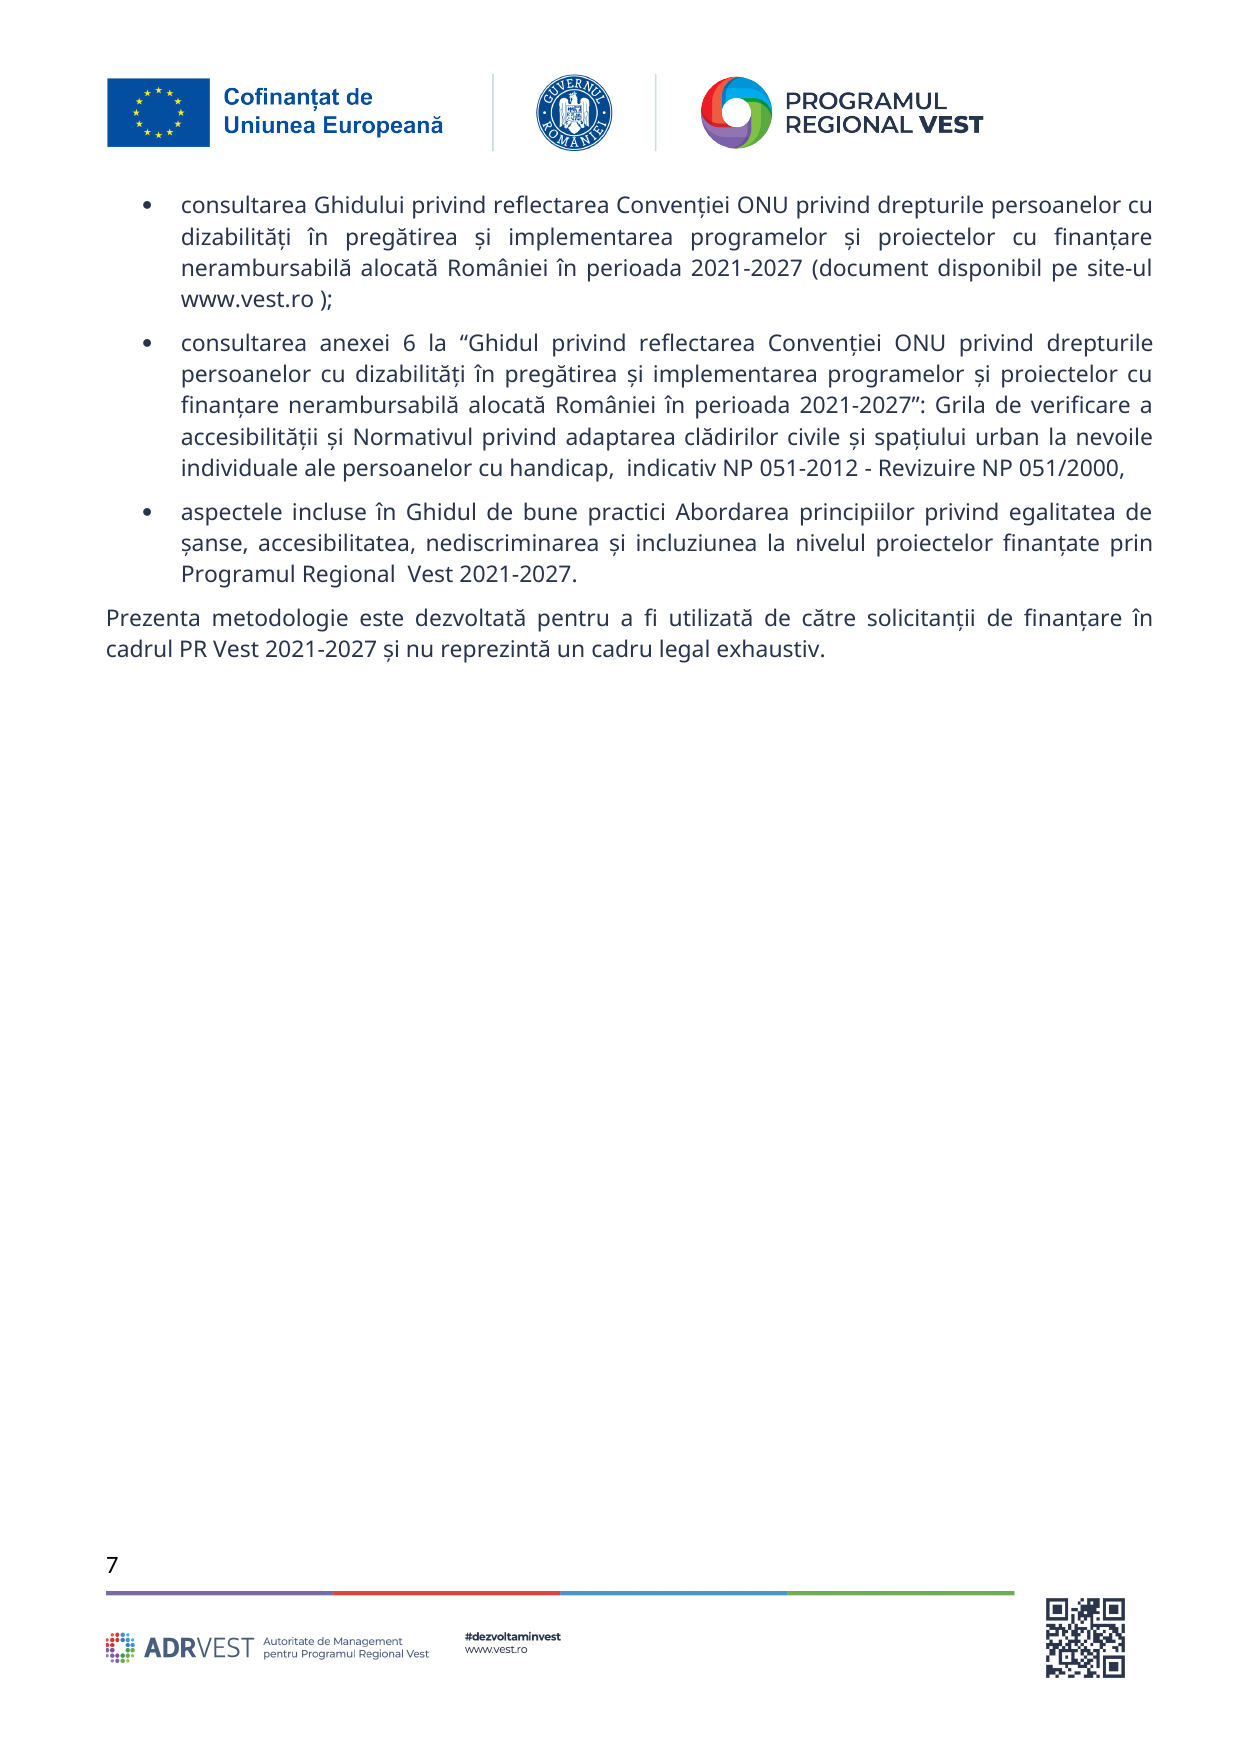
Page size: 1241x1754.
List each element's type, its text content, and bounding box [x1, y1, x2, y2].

list aspectele incluse în Ghidul de bune practici Abordarea principiilor privind egalitatea de șanse, accesibilitatea, nediscriminarea și incluziunea la nivelul proiectelor finanțate prin Programul Regional Vest 2021-2027. [143, 496, 1154, 589]
list consultarea anexei 6 la “Ghidul privind reflectarea Convenției ONU privind drepturile persoanelor cu dizabilități în pregătirea și implementarea programelor și proiectelor cu finanțare nerambursabilă alocată României în perioada 2021-2027”: Grila de verificare a accesibilității și Normativul privind adaptarea clădirilor civile și spațiului urban la nevoile individuale ale persoanelor cu handicap, indicativ NP 051-2012 - Revizuire NP 051/2000, [143, 327, 1154, 483]
picture [105, 73, 984, 152]
list consultarea Ghidului privind reflectarea Convenției ONU privind drepturile persoanelor cu dizabilități în pregătirea și implementarea programelor și proiectelor cu finanțare nerambursabilă alocată României în perioada 2021-2027 (document disponibil pe site-ul www.vest.ro ); [143, 189, 1154, 314]
picture [105, 1579, 1130, 1681]
text Prezenta metodologie este dezvoltată pentru a fi utilizată de către solicitanții de finanțare în cadrul PR Vest 2021-2027 și nu reprezintă un cadru legal exhaustiv. [106, 602, 1154, 664]
